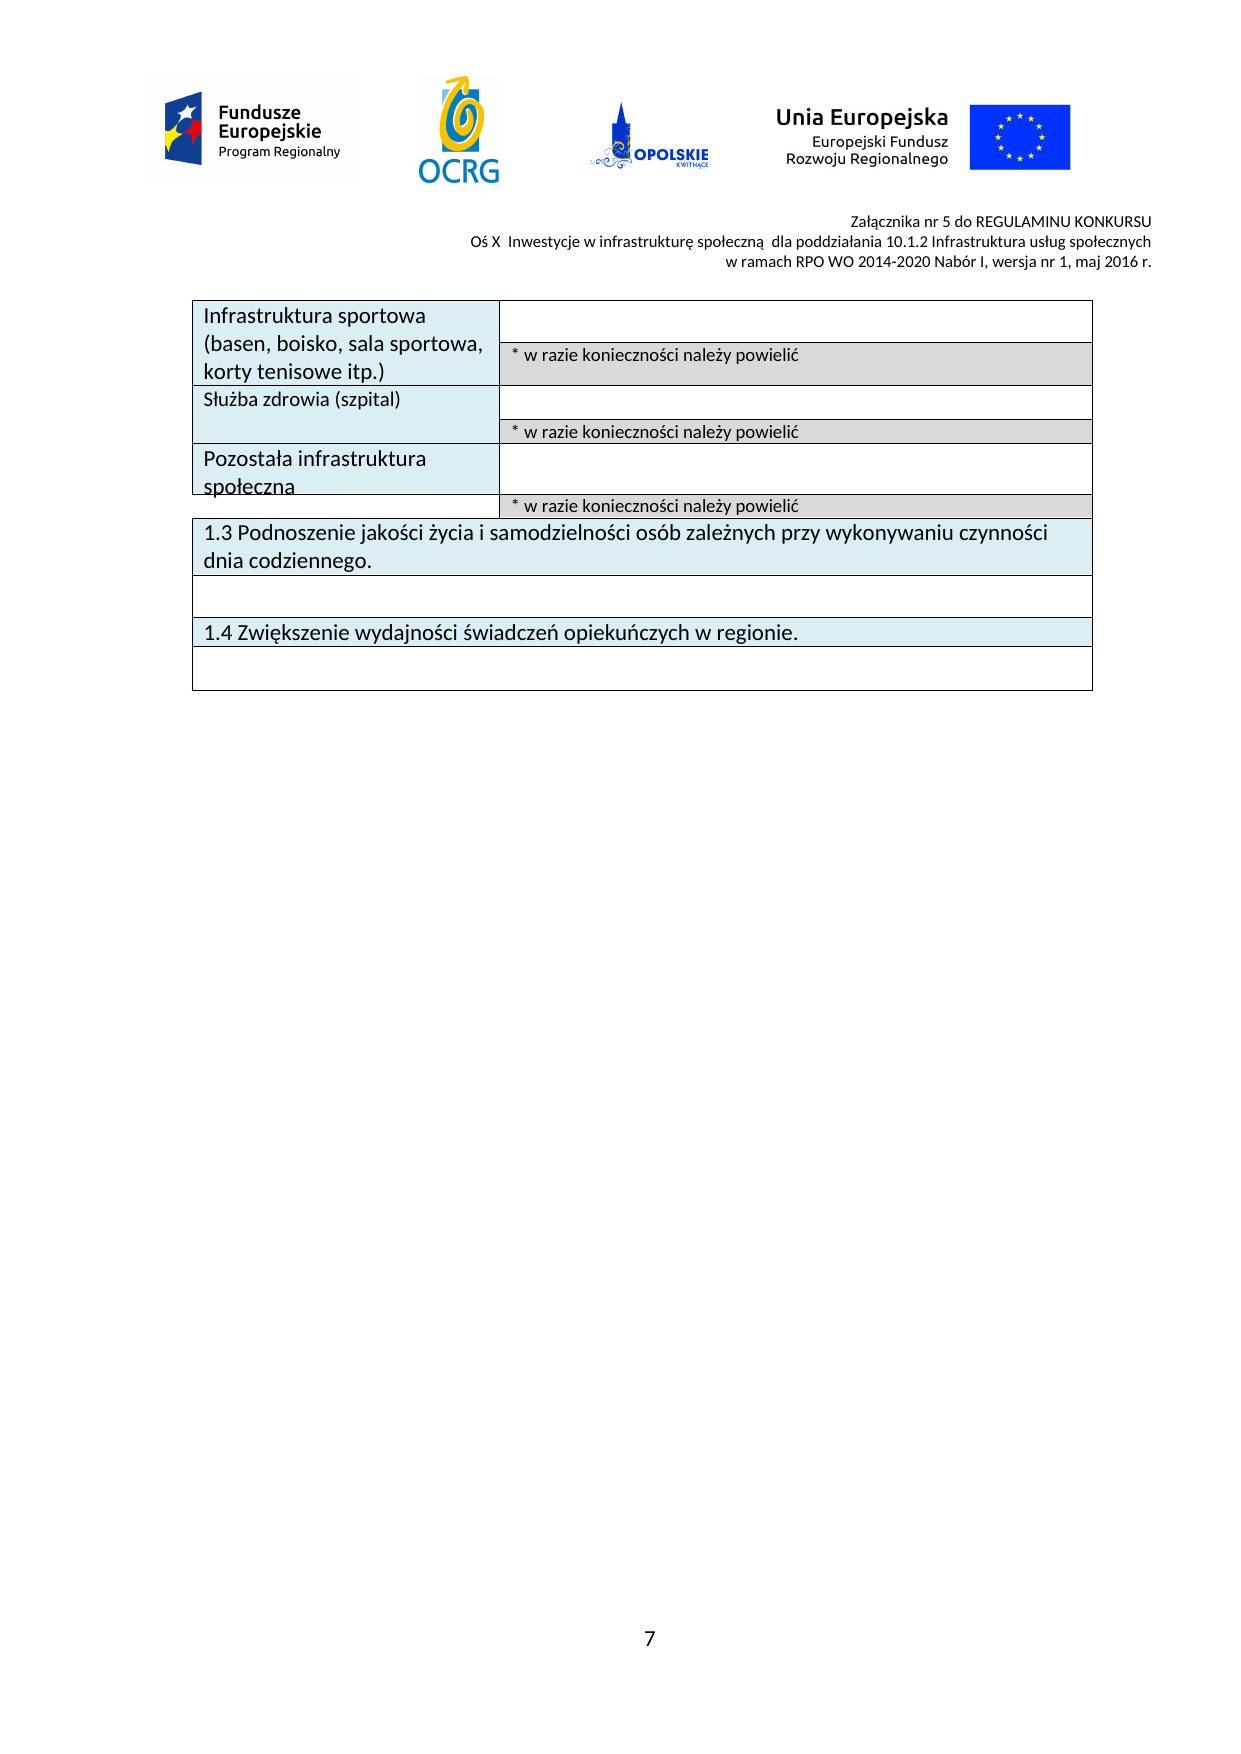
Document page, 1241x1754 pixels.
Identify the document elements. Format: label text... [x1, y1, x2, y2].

table_cell [500, 444, 1092, 493]
table_cell 1.3 Podnoszenie jakości życia i samodzielności osób zależnych przy wykonywaniu czynności dnia codziennego. [193, 519, 1092, 574]
table_cell [500, 301, 1092, 342]
table_cell [500, 386, 1092, 419]
table_cell [193, 576, 1092, 617]
table_cell 1.4 Zwiększenie wydajności świadczeń opiekuńczych w regionie. [193, 618, 1092, 646]
picture [764, 68, 1093, 199]
table_cell * w razie konieczności należy powielić [500, 420, 1092, 443]
table_cell Infrastruktura sportowa (basen, boisko, sala sportowa, korty tenisowe itp.) [193, 301, 499, 385]
table_cell Pozostała infrastruktura społeczna [193, 444, 499, 493]
table_cell * w razie konieczności należy powielić [500, 495, 1092, 517]
picture [579, 64, 721, 199]
table_cell Służba zdrowia (szpital) [193, 386, 499, 443]
picture [419, 76, 499, 183]
table_cell * w razie konieczności należy powielić [500, 343, 1092, 385]
table_cell [193, 647, 1092, 690]
picture [147, 73, 358, 183]
